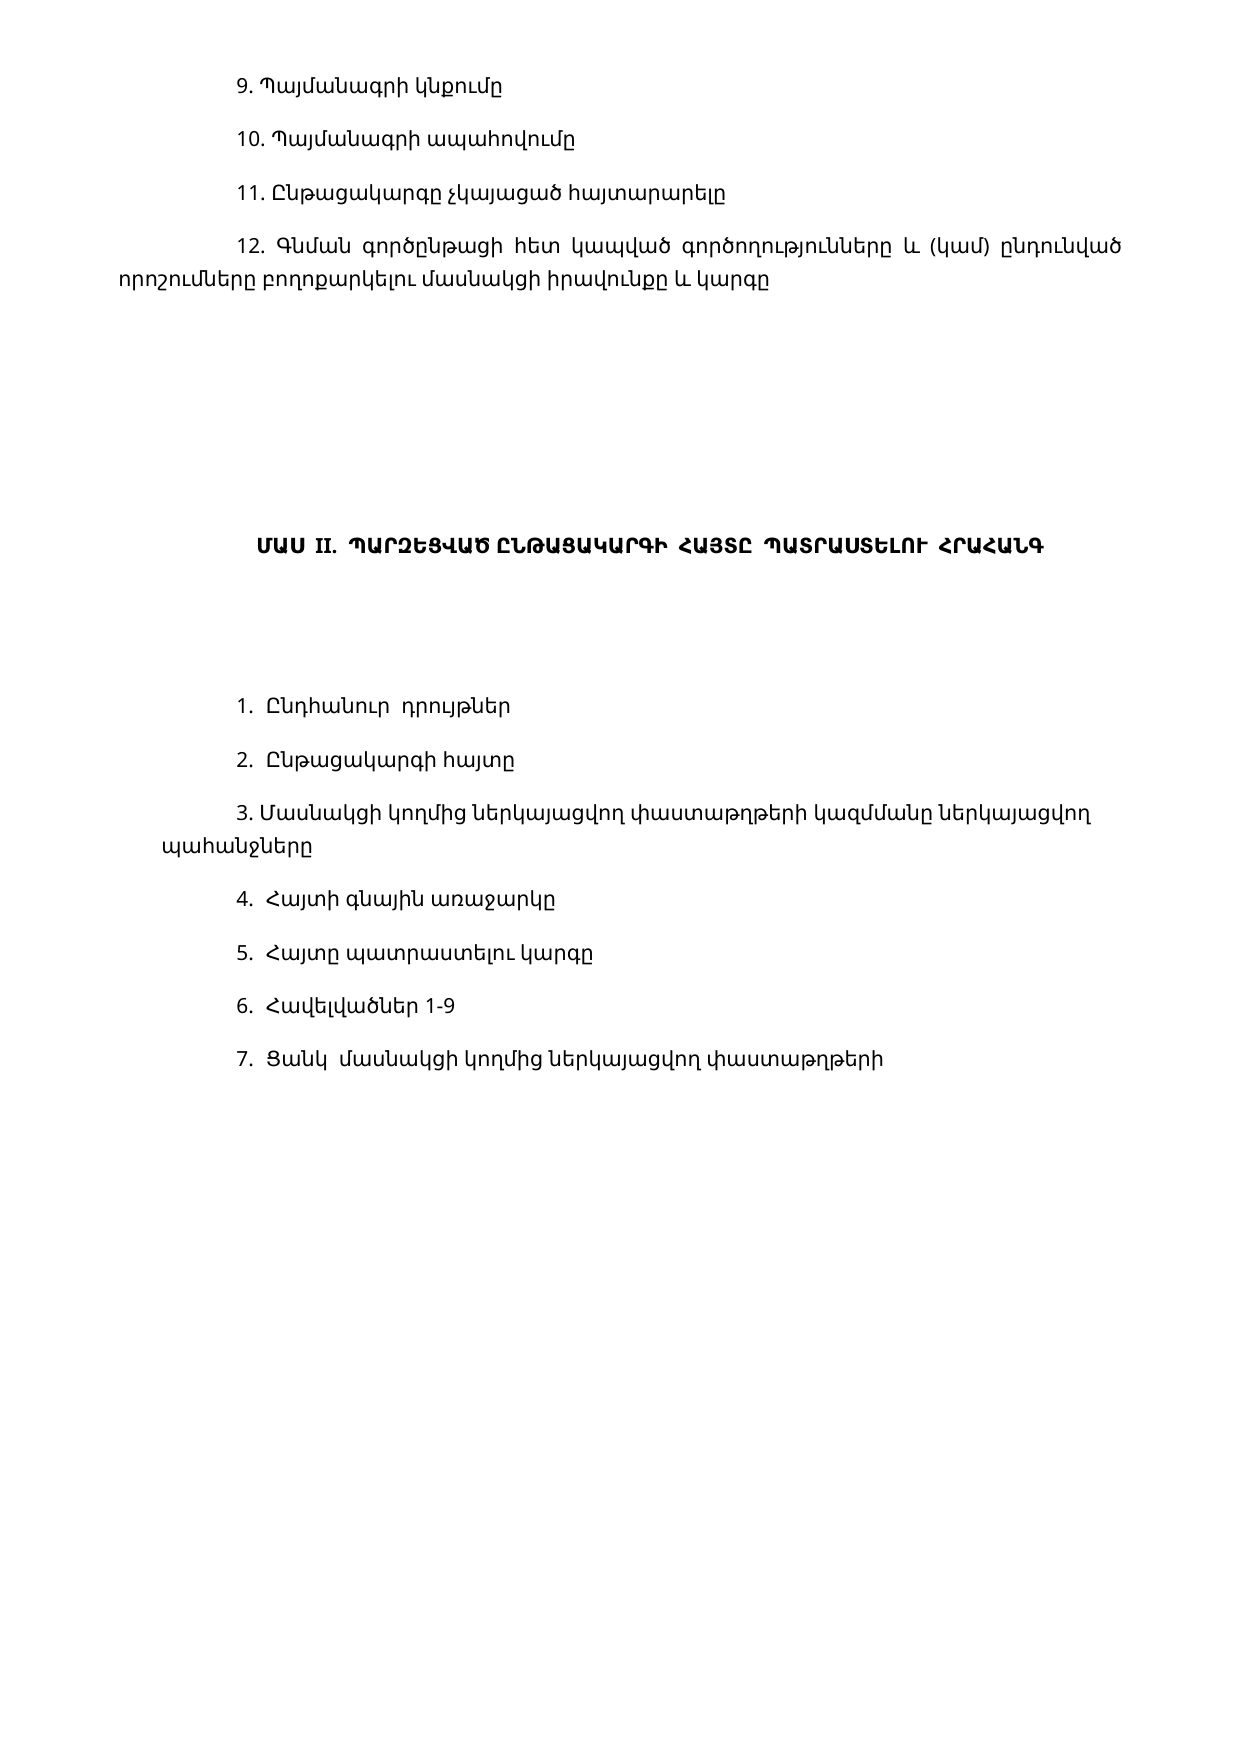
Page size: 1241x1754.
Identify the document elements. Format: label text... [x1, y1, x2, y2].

text 7. Ցանկ մասնակցի կողմից ներկայացվող փաստաթղթերի [118, 1044, 1122, 1073]
text 5. Հայտը պատրաստելու կարգը [118, 938, 1122, 966]
text 1. Ընդհանուր դրույթներ [118, 691, 1122, 720]
text 12. Գնման գործընթացի հետ կապված գործողությունները և (կամ) ընդունված որոշումները բողոքարկելու մասնակցի իրավունքը և կարգը [118, 231, 1122, 292]
text 10. Պայմանագրի ապահովումը [118, 124, 1122, 153]
text 2. Ընթացակարգի հայտը [118, 745, 1122, 773]
text ՄԱՍ II. ՊԱՐԶԵՑՎԱԾ ԸՆԹԱՑԱԿԱՐԳԻ ՀԱՅՏԸ ՊԱՏՐԱՍՏԵԼՈՒ ՀՐԱՀԱՆԳ [118, 531, 1122, 559]
text 3. Մասնակցի կողմից ներկայացվող փաստաթղթերի կազմմանը ներկայացվող պահանջները [161, 798, 1122, 859]
text 6. Հավելվածներ 1-9 [118, 991, 1122, 1019]
text 11. Ընթացակարգը չկայացած հայտարարելը [118, 178, 1122, 206]
text 4. Հայտի գնային առաջարկը [118, 884, 1122, 913]
text 9. Պայմանագրի կնքումը [118, 71, 1122, 99]
